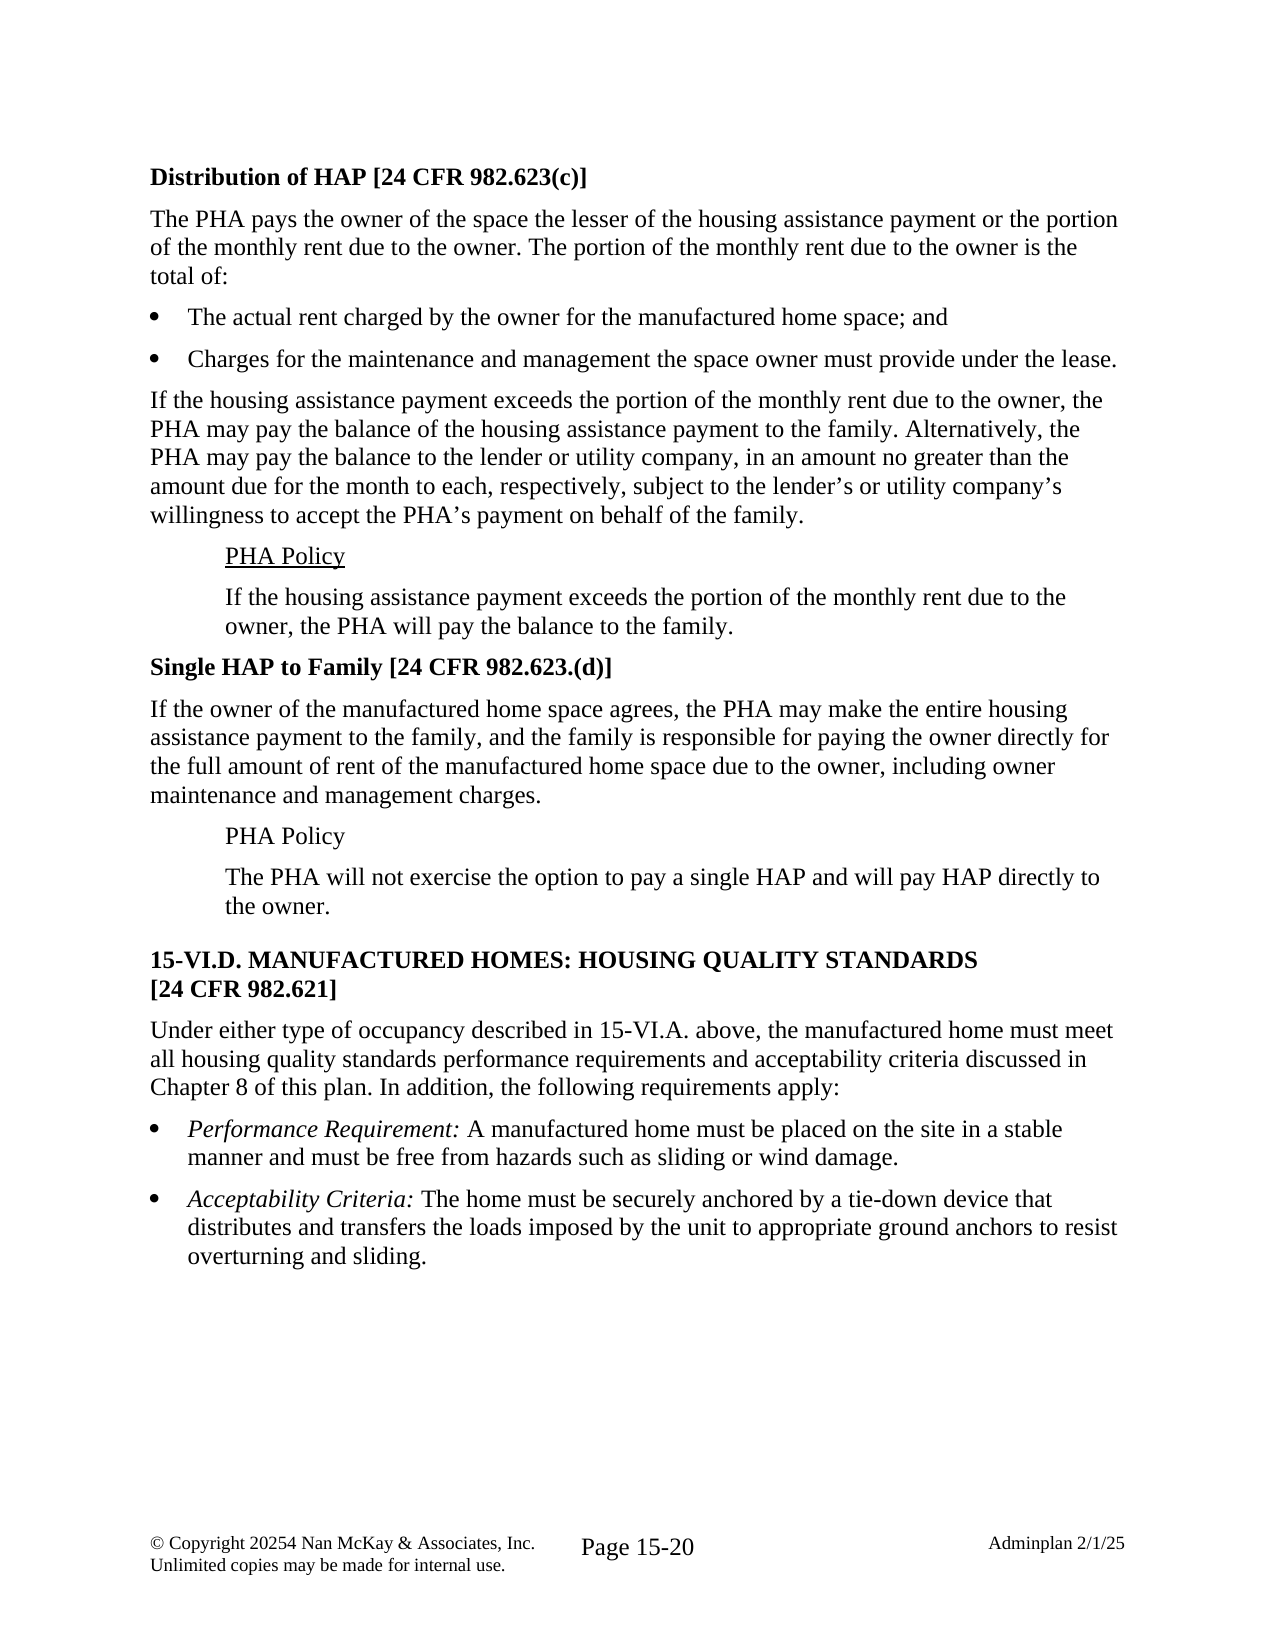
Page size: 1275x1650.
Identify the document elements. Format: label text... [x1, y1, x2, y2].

text Distribution of HAP [24 CFR 982.623(c)] [150, 162, 1125, 191]
text If the housing assistance payment exceeds the portion of the monthly rent due to the owner, the PHA may pay the balance of the housing assistance payment to the family. Alternatively, the PHA may pay the balance to the lender or utility company, in an amount no greater than the amount due for the month to each, respectively, subject to the lender’s or utility company’s willingness to accept the PHA’s payment on behalf of the family. [150, 385, 1125, 529]
text PHA Policy [225, 541, 1125, 570]
list Performance Requirement: A manufactured home must be placed on the site in a stable manner and must be free from hazards such as sliding or wind damage. [150, 1114, 1125, 1171]
text The PHA pays the owner of the space the lesser of the housing assistance payment or the portion of the monthly rent due to the owner. The portion of the monthly rent due to the owner is the total of: [150, 204, 1125, 290]
text PHA Policy [225, 821, 1125, 850]
list Acceptability Criteria: The home must be securely anchored by a tie-down device that distributes and transfers the loads imposed by the unit to appropriate ground anchors to resist overturning and sliding. [150, 1184, 1125, 1270]
text Single HAP to Family [24 CFR 982.623.(d)] [150, 652, 1125, 681]
text If the housing assistance payment exceeds the portion of the monthly rent due to the owner, the PHA will pay the balance to the family. [225, 582, 1125, 640]
list The actual rent charged by the owner for the manufactured home space; and [150, 302, 1125, 331]
text If the owner of the manufactured home space agrees, the PHA may make the entire housing assistance payment to the family, and the family is responsible for paying the owner directly for the full amount of rent of the manufactured home space due to the owner, including owner maintenance and management charges. [150, 694, 1125, 809]
text Under either type of occupancy described in 15-VI.A. above, the manufactured home must meet all housing quality standards performance requirements and acceptability criteria discussed in Chapter 8 of this plan. In addition, the following requirements apply: [150, 1015, 1125, 1101]
text 15-VI.D. MANUFACTURED HOMES: HOUSING QUALITY STANDARDS [24 CFR 982.621] [150, 945, 1125, 1002]
list Charges for the maintenance and management the space owner must provide under the lease. [150, 344, 1125, 372]
text The PHA will not exercise the option to pay a single HAP and will pay HAP directly to the owner. [225, 862, 1125, 920]
